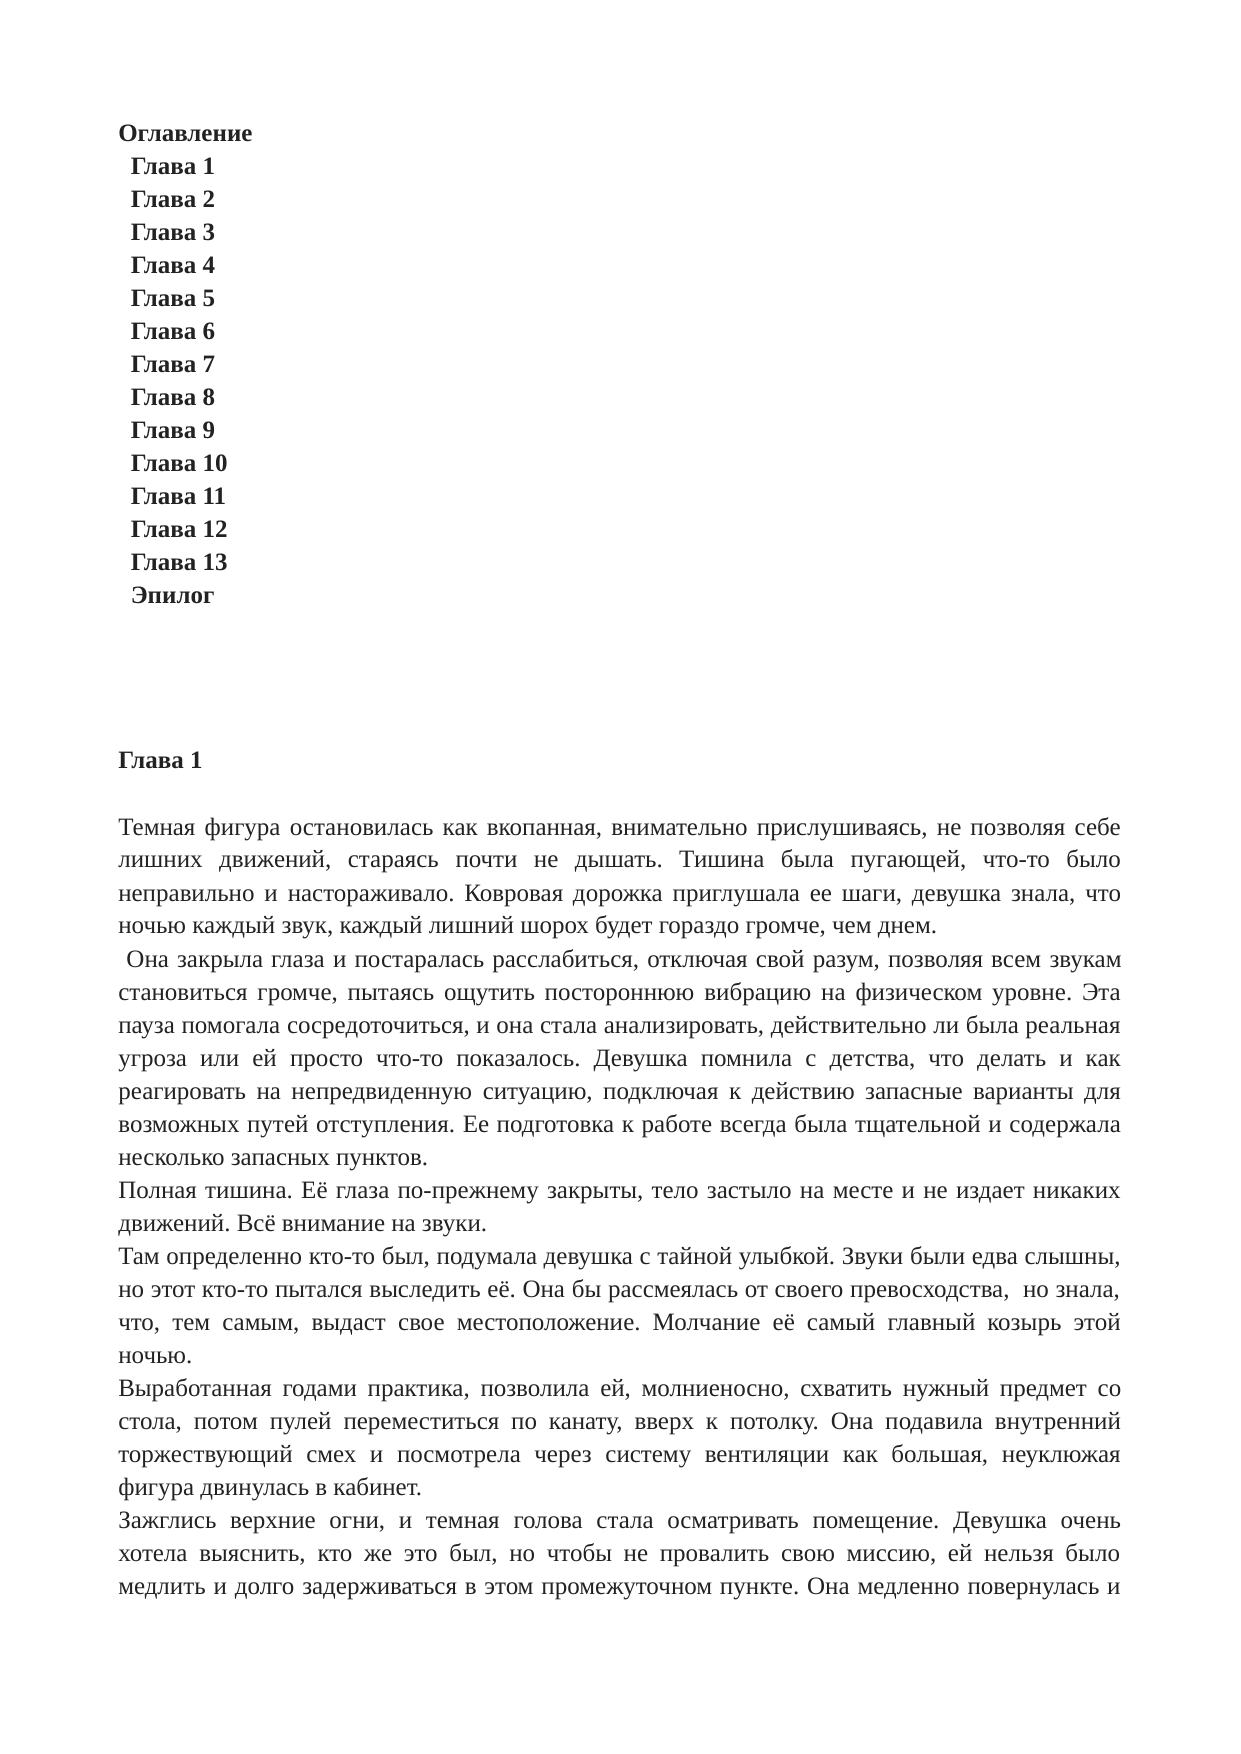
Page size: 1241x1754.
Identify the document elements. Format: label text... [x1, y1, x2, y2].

text Глава 8 [118, 382, 1122, 411]
text Глава 5 [118, 283, 1122, 312]
text Темная фигура остановилась как вкопанная, внимательно прислушиваясь, не позволяя себе лишних движений, стараясь почти не дышать. Тишина была пугающей, что-то было неправильно и настораживало. Ковровая дорожка приглушала ее шаги, девушка знала, что ночью каждый звук, каждый лишний шорох будет гораздо громче, чем днем. [118, 812, 1122, 939]
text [118, 1505, 1122, 1600]
text Глава 1 [118, 746, 1122, 774]
text Глава 3 [118, 217, 1122, 246]
text Глава 7 [118, 349, 1122, 378]
text Выработанная годами практика, позволила ей, молниеносно, схватить нужный предмет со стола, потом пулей переместиться по канату, вверх к потолку. Она подавила внутренний торжествующий смех и посмотрела через систему вентиляции как большая, неуклюжая фигура двинулась в кабинет. [118, 1373, 1122, 1501]
text Эпилог [118, 580, 1122, 609]
text Глава 13 [118, 547, 1122, 576]
text Там определенно кто-то был, подумала девушка с тайной улыбкой. Звуки были едва слышны, но этот кто-то пытался выследить её. Она бы рассмеялась от своего превосходства, но знала, что, тем самым, выдаст свое местоположение. Молчание её самый главный козырь этой ночью. [118, 1241, 1122, 1369]
text Глава 2 [118, 184, 1122, 213]
text Полная тишина. Её глаза по-прежнему закрыты, тело застыло на месте и не издает никаких движений. Всё внимание на звуки. [118, 1175, 1122, 1237]
text Глава 6 [118, 316, 1122, 345]
text Глава 4 [118, 250, 1122, 279]
text Глава 12 [118, 514, 1122, 543]
text Глава 11 [118, 481, 1122, 510]
text Оглавление [118, 118, 1122, 147]
text Глава 9 [118, 415, 1122, 444]
text Глава 1 [118, 151, 1122, 180]
text Глава 10 [118, 448, 1122, 477]
text Она закрыла глаза и постаралась расслабиться, отключая свой разум, позволяя всем звукам становиться громче, пытаясь ощутить постороннюю вибрацию на физическом уровне. Эта пауза помогала сосредоточиться, и она стала анализировать, действительно ли была реальная угроза или ей просто что-то показалось. Девушка помнила с детства, что делать и как реагировать на непредвиденную ситуацию, подключая к действию запасные варианты для возможных путей отступления. Ее подготовка к работе всегда была тщательной и содержала несколько запасных пунктов. [118, 944, 1122, 1171]
